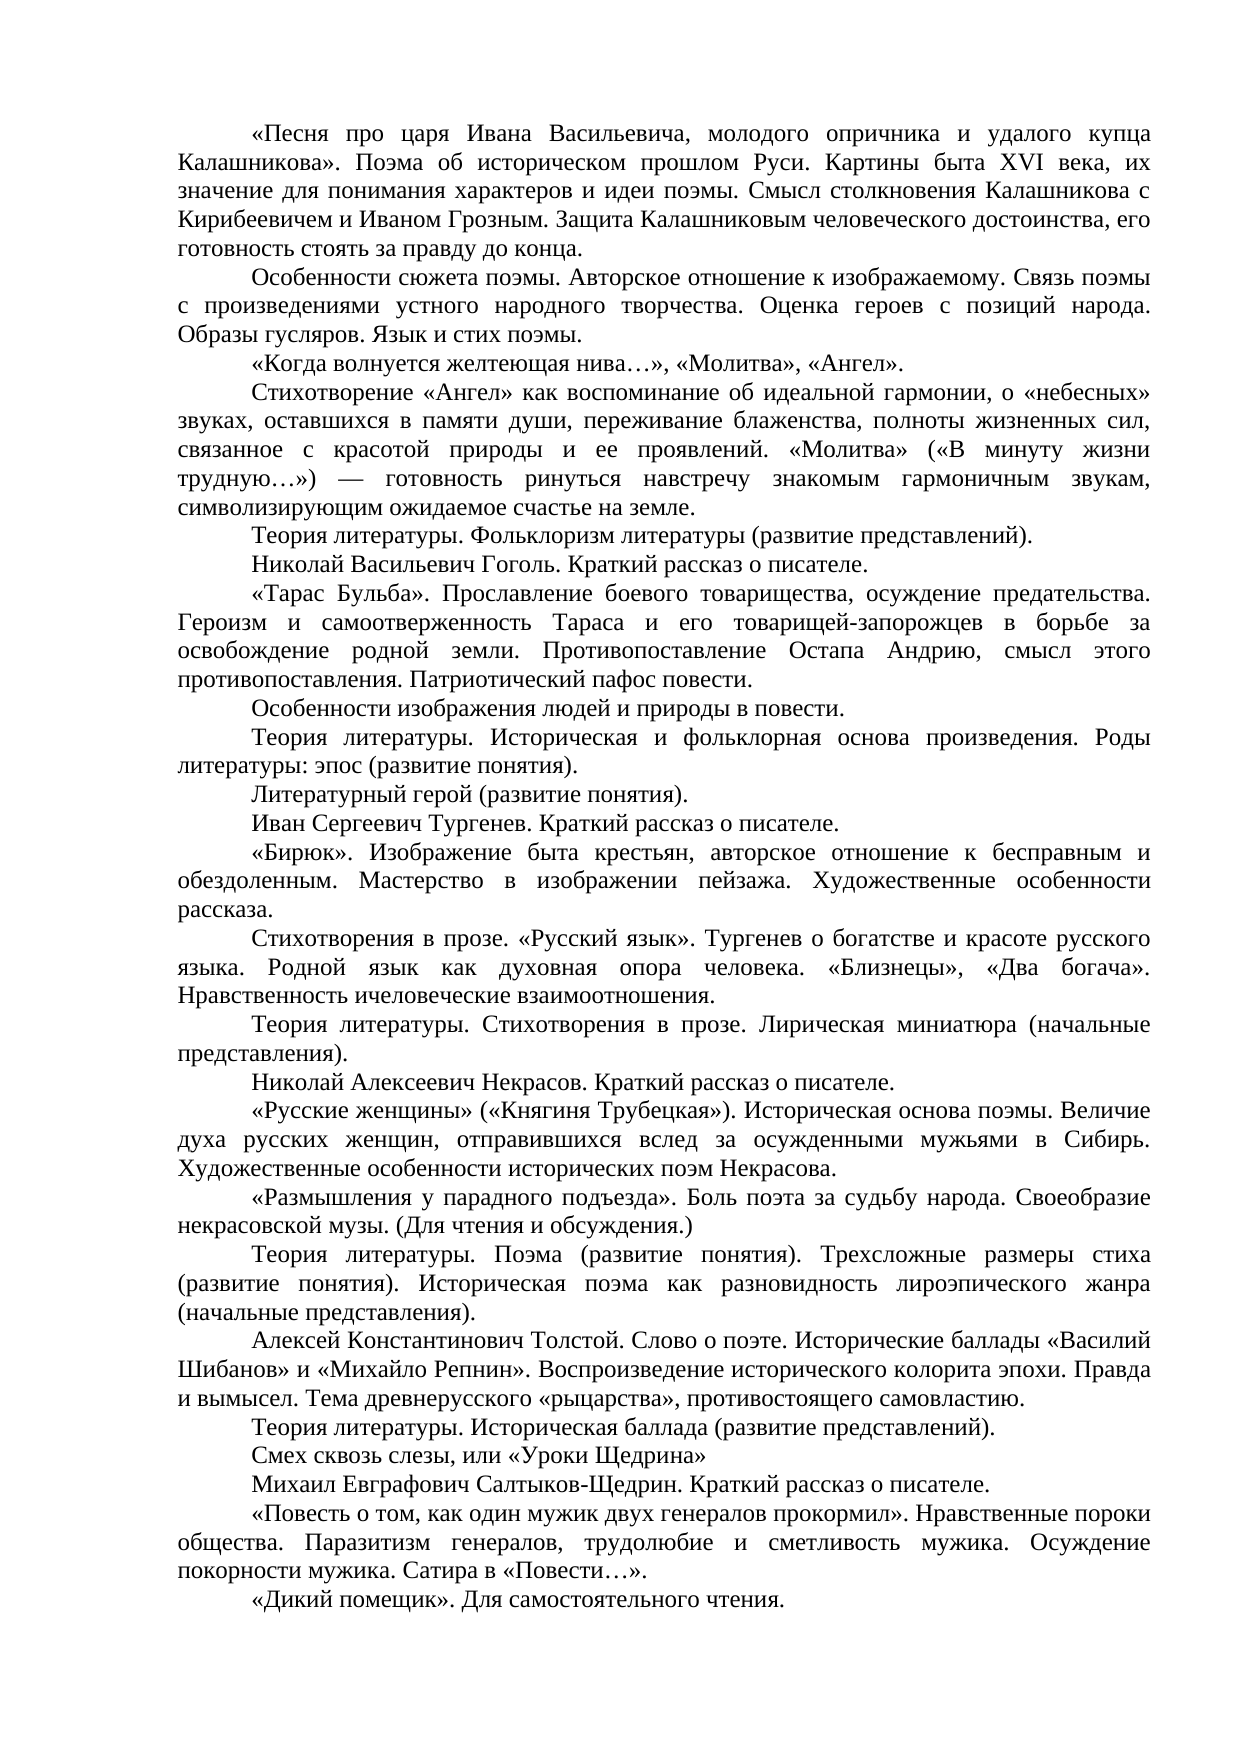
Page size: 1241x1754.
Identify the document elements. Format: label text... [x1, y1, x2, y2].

text «Русские женщины» («Княгиня Трубецкая»). Историческая основа поэмы. Величие духа русских женщин, отправившихся вслед за осужденными мужьями в Сибирь. Художественные особенности исторических поэм Некрасова. [177, 1096, 1152, 1182]
text Стихотворения в прозе. «Русский язык». Тургенев о богатстве и красоте русского языка. Родной язык как духовная опора человека. «Близнецы», «Два богача». Нравственность ичеловеческие взаимоотношения. [177, 923, 1152, 1009]
text Смех сквозь слезы, или «Уроки Щедрина» [177, 1441, 1152, 1469]
text Теория литературы. Историческая и фольклорная основа произведения. Роды литературы: эпос (развитие понятия). [177, 722, 1152, 779]
text Теория литературы. Поэма (развитие понятия). Трехсложные размеры стиха (развитие понятия). Историческая поэма как разновидность лироэпического жанра (начальные представления). [177, 1239, 1152, 1326]
text Литературный герой (развитие понятия). [177, 779, 1152, 808]
text «Песня про царя Ивана Васильевича, молодого опричника и удалого купца Калашникова». Поэма об историческом прошлом Руси. Картины быта XVI века, их значение для понимания характеров и идеи поэмы. Смысл столкновения Калашникова с Кирибеевичем и Иваном Грозным. Защита Калашниковым человеческого достоинства, его готовность стоять за правду до конца. [177, 118, 1152, 262]
text «Тарас Бульба». Прославление боевого товарищества, осуждение предательства. Героизм и самоотверженность Тараса и его товарищей-запорожцев в борьбе за освобождение родной земли. Противопоставление Остапа Андрию, смысл этого противопоставления. Патриотический пафос повести. [177, 578, 1152, 693]
text Теория литературы. Историческая баллада (развитие представлений). [177, 1412, 1152, 1441]
text «Когда волнуется желтеющая нива…», «Молитва», «Ангел». [177, 348, 1152, 377]
text Теория литературы. Стихотворения в прозе. Лирическая миниатюра (начальные представления). [177, 1009, 1152, 1067]
text Алексей Константинович Толстой. Слово о поэте. Исторические баллады «Василий Шибанов» и «Михайло Репнин». Воспроизведение исторического колорита эпохи. Правда и вымысел. Тема древнерусского «рыцарства», противостоящего самовластию. [177, 1326, 1152, 1412]
text Теория литературы. Фольклоризм литературы (развитие представлений). [177, 521, 1152, 549]
text Николай Васильевич Гоголь. Краткий рассказ о писателе. [177, 549, 1152, 578]
text Николай Алексеевич Некрасов. Краткий рассказ о писателе. [177, 1067, 1152, 1096]
text «Повесть о том, как один мужик двух генералов прокормил». Нравственные пороки общества. Паразитизм генералов, трудолюбие и сметливость мужика. Осуждение покорности мужика. Сатира в «Повести…». [177, 1498, 1152, 1584]
text Стихотворение «Ангел» как воспоминание об идеальной гармонии, о «небесных» звуках, оставшихся в памяти души, переживание блаженства, полноты жизненных сил, связанное с красотой природы и ее проявлений. «Молитва» («В минуту жизни трудную…») — готовность ринуться навстречу знакомым гармоничным звукам, символизирующим ожидаемое счастье на земле. [177, 377, 1152, 521]
text Особенности изображения людей и природы в повести. [177, 693, 1152, 722]
text Особенности сюжета поэмы. Авторское отношение к изображаемому. Связь поэмы с произведениями устного народного творчества. Оценка героев с позиций народа. Образы гусляров. Язык и стих поэмы. [177, 262, 1152, 348]
text Иван Сергеевич Тургенев. Краткий рассказ о писателе. [177, 808, 1152, 837]
text Михаил Евграфович Салтыков-Щедрин. Краткий рассказ о писателе. [177, 1469, 1152, 1498]
text «Дикий помещик». Для самостоятельного чтения. [177, 1584, 1152, 1613]
text «Бирюк». Изображение быта крестьян, авторское отношение к бесправным и обездоленным. Мастерство в изображении пейзажа. Художественные особенности рассказа. [177, 837, 1152, 923]
text «Размышления у парадного подъезда». Боль поэта за судьбу народа. Своеобразие некрасовской музы. (Для чтения и обсуждения.) [177, 1182, 1152, 1239]
